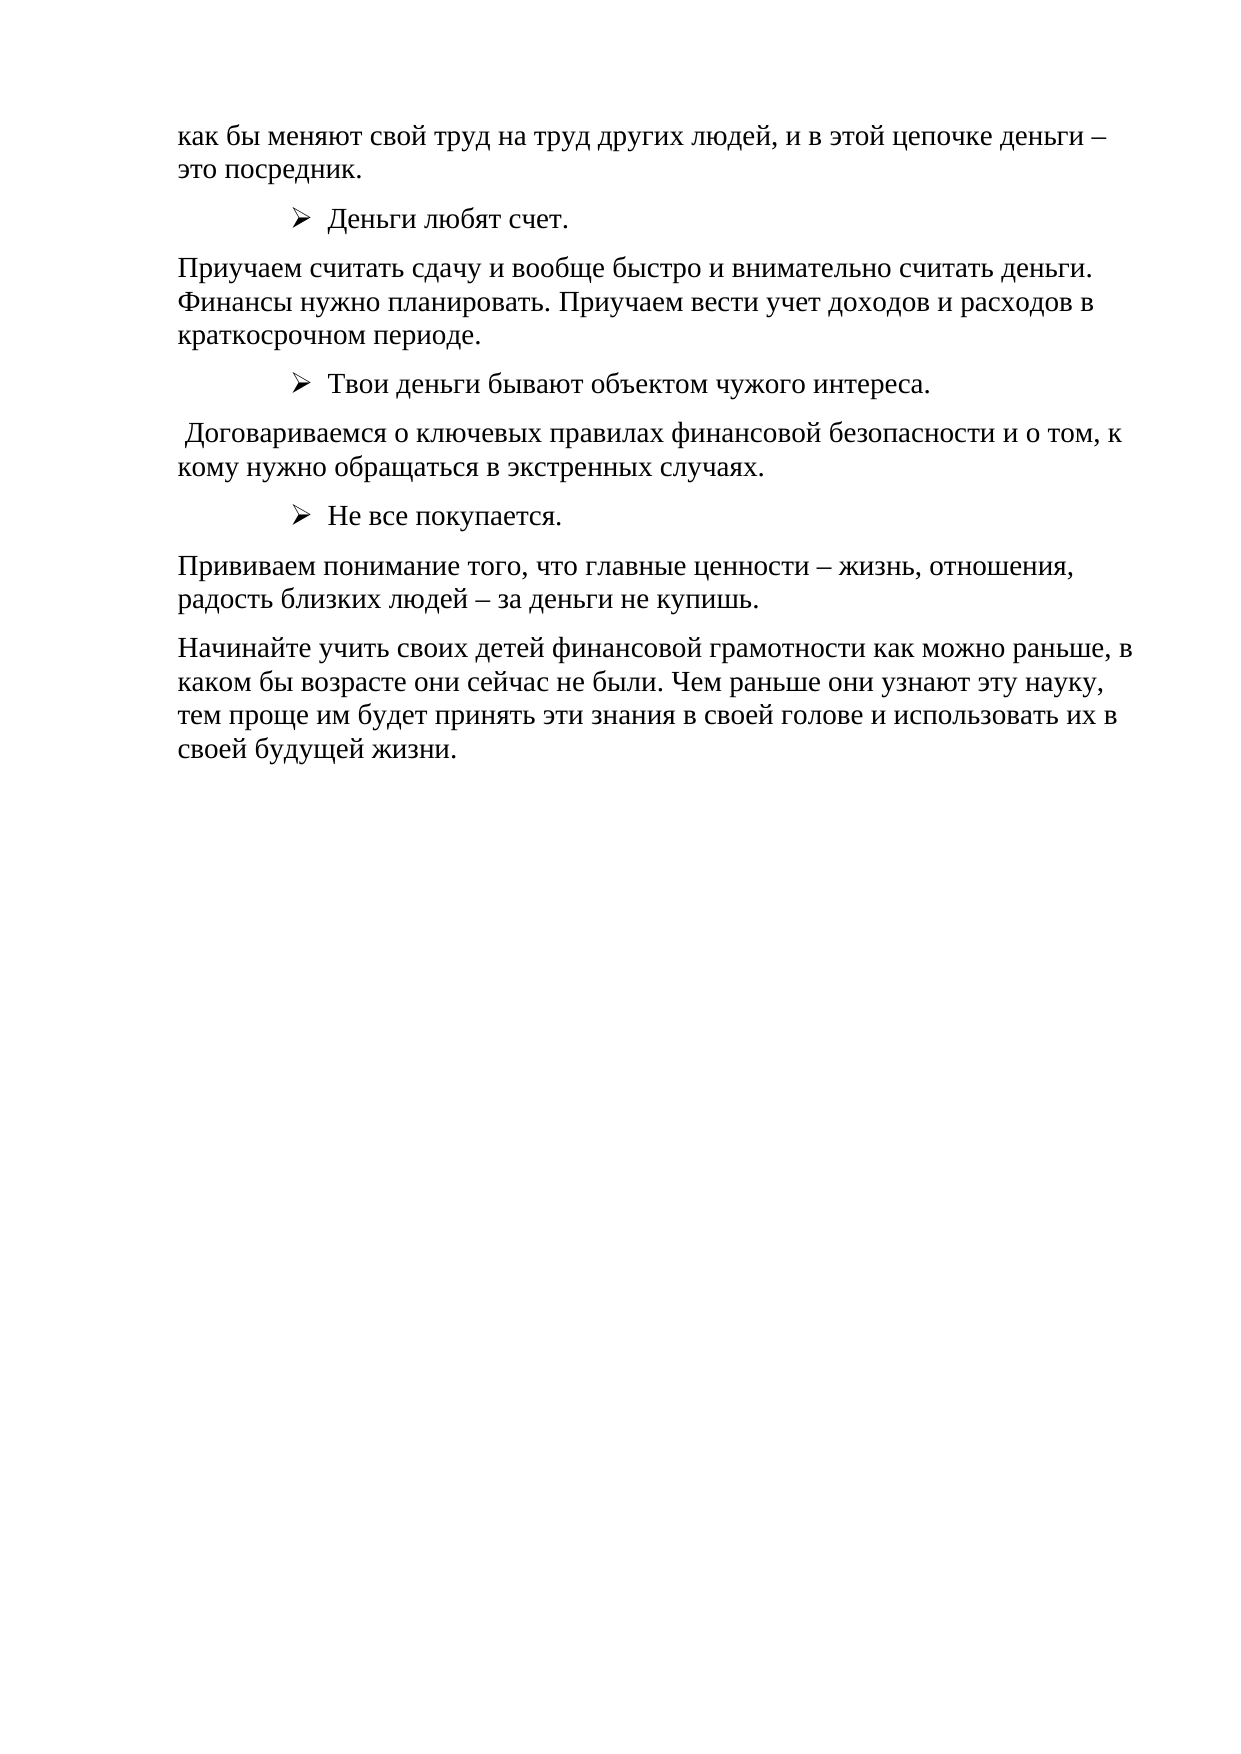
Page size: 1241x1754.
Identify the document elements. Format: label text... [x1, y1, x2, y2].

text Прививаем понимание того, что главные ценности – жизнь, отношения, радость близких людей – за деньги не купишь. [177, 548, 1152, 615]
text Начинайте учить своих детей финансовой грамотности как можно раньше, в каком бы возрасте они сейчас не были. Чем раньше они узнают эту науку, тем проще им будет принять эти знания в своей голове и использовать их в своей будущей жизни. [177, 630, 1152, 764]
list Не все покупается. [290, 498, 1152, 532]
list Твои деньги бывают объектом чужого интереса. [290, 366, 1152, 400]
list Деньги любят счет. [290, 201, 1152, 234]
text Договариваемся о ключевых правилах финансовой безопасности и о том, к кому нужно обращаться в экстренных случаях. [177, 416, 1152, 483]
text Приучаем считать сдачу и вообще быстро и внимательно считать деньги. Финансы нужно планировать. Приучаем вести учет доходов и расходов в краткосрочном периоде. [177, 250, 1152, 351]
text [177, 118, 1152, 185]
